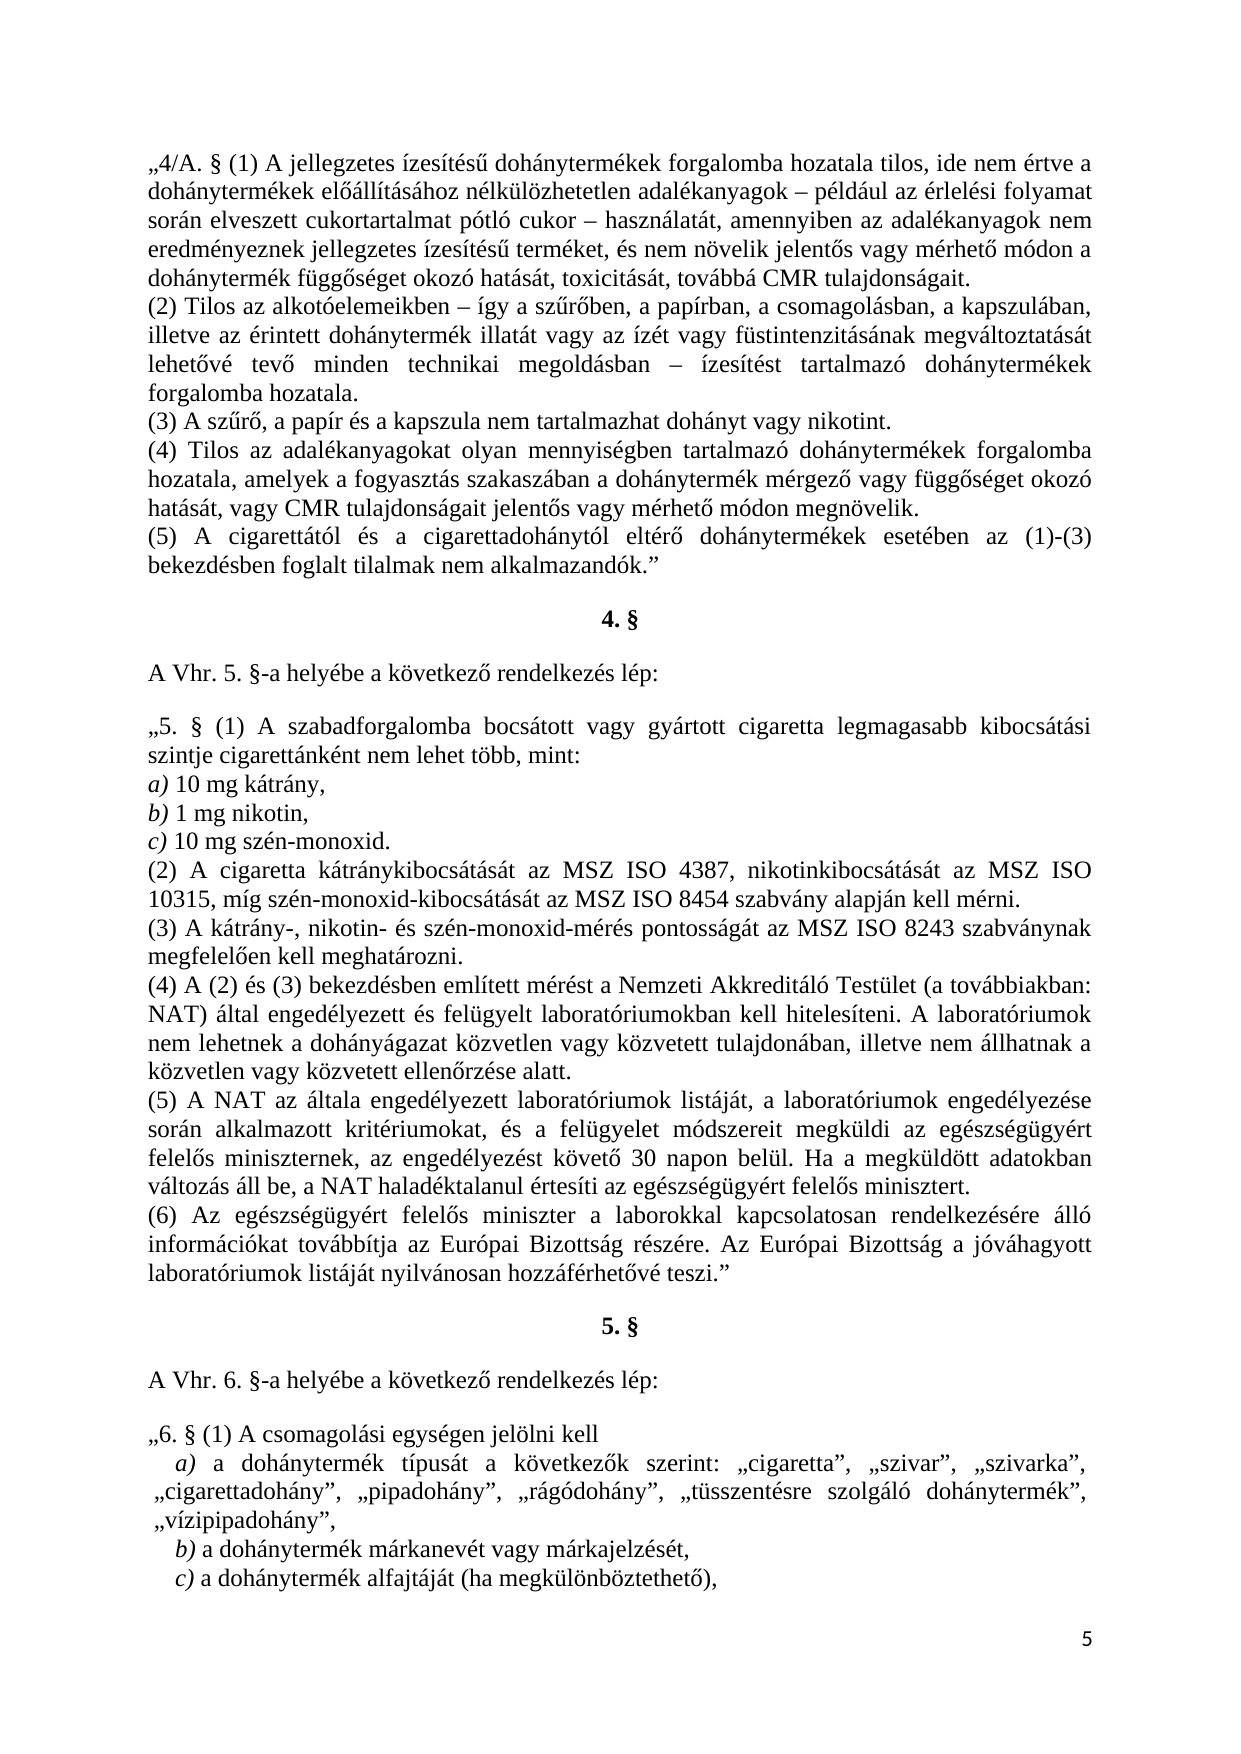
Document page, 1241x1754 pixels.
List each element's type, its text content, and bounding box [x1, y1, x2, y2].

text (2) A cigaretta kátránykibocsátását az MSZ ISO 4387, nikotinkibocsátását az MSZ ISO 10315, míg szén-monoxid-kibocsátását az MSZ ISO 8454 szabvány alapján kell mérni. [148, 855, 1093, 913]
text b) 1 mg nikotin, [148, 798, 1087, 826]
text b) a dohánytermék márkanevét vagy márkajelzését, [153, 1534, 1087, 1563]
text (6) Az egészségügyért felelős miniszter a laborokkal kapcsolatosan rendelkezésére álló információkat továbbítja az Európai Bizottság részére. Az Európai Bizottság a jóváhagyott laboratóriumok listáját nyilvánosan hozzáférhetővé teszi.” [148, 1200, 1093, 1286]
text (2) Tilos az alkotóelemeikben – így a szűrőben, a papírban, a csomagolásban, a kapszulában, illetve az érintett dohánytermék illatát vagy az ízét vagy füstintenzitásának megváltoztatását lehetővé tevő minden technikai megoldásban – ízesítést tartalmazó dohánytermékek forgalomba hozatala. [148, 291, 1093, 406]
text (4) Tilos az adalékanyagokat olyan mennyiségben tartalmazó dohánytermékek forgalomba hozatala, amelyek a fogyasztás szakaszában a dohánytermék mérgező vagy függőséget okozó hatását, vagy CMR tulajdonságait jelentős vagy mérhető módon megnövelik. [148, 435, 1093, 521]
text 5. § [148, 1311, 1093, 1340]
text „5. § (1) A szabadforgalomba bocsátott vagy gyártott cigaretta legmagasabb kibocsátási szintje cigarettánként nem lehet több, mint: [148, 711, 1093, 769]
text „6. § (1) A csomagolási egységen jelölni kell [148, 1419, 1093, 1448]
text A Vhr. 5. §-a helyébe a következő rendelkezés lép: [148, 658, 1093, 686]
text c) a dohánytermék alfajtáját (ha megkülönböztethető), [153, 1563, 1087, 1591]
text a) a dohánytermék típusát a következők szerint: „cigaretta”, „szivar”, „szivarka”, „cigarettadohány”, „pipadohány”, „rágódohány”, „tüsszentésre szolgáló dohánytermék”, „vízipipadohány”, [153, 1448, 1087, 1534]
text 4. § [148, 604, 1093, 633]
text (5) A cigarettától és a cigarettadohánytól eltérő dohánytermékek esetében az (1)-(3) bekezdésben foglalt tilalmak nem alkalmazandók.” [148, 521, 1093, 579]
text (5) A NAT az általa engedélyezett laboratóriumok listáját, a laboratóriumok engedélyezése során alkalmazott kritériumokat, és a felügyelet módszereit megküldi az egészségügyért felelős miniszternek, az engedélyezést követő 30 napon belül. Ha a megküldött adatokban változás áll be, a NAT haladéktalanul értesíti az egészségügyért felelős minisztert. [148, 1085, 1093, 1200]
text (4) A (2) és (3) bekezdésben említett mérést a Nemzeti Akkreditáló Testület (a továbbiakban: NAT) által engedélyezett és felügyelt laboratóriumokban kell hitelesíteni. A laboratóriumok nem lehetnek a dohányágazat közvetlen vagy közvetett tulajdonában, illetve nem állhatnak a közvetlen vagy közvetett ellenőrzése alatt. [148, 970, 1093, 1085]
text „4/A. § (1) A jellegzetes ízesítésű dohánytermékek forgalomba hozatala tilos, ide nem értve a dohánytermékek előállításához nélkülözhetetlen adalékanyagok – például az érlelési folyamat során elveszett cukortartalmat pótló cukor – használatát, amennyiben az adalékanyagok nem eredményeznek jellegzetes ízesítésű terméket, és nem növelik jelentős vagy mérhető módon a dohánytermék függőséget okozó hatását, toxicitását, továbbá CMR tulajdonságait. [148, 148, 1093, 291]
text (3) A kátrány-, nikotin- és szén-monoxid-mérés pontosságát az MSZ ISO 8243 szabványnak megfelelően kell meghatározni. [148, 913, 1093, 970]
text a) 10 mg kátrány, [148, 769, 1093, 798]
text (3) A szűrő, a papír és a kapszula nem tartalmazhat dohányt vagy nikotint. [148, 406, 1093, 435]
text A Vhr. 6. §-a helyébe a következő rendelkezés lép: [148, 1365, 1093, 1394]
text c) 10 mg szén-monoxid. [148, 826, 1087, 855]
